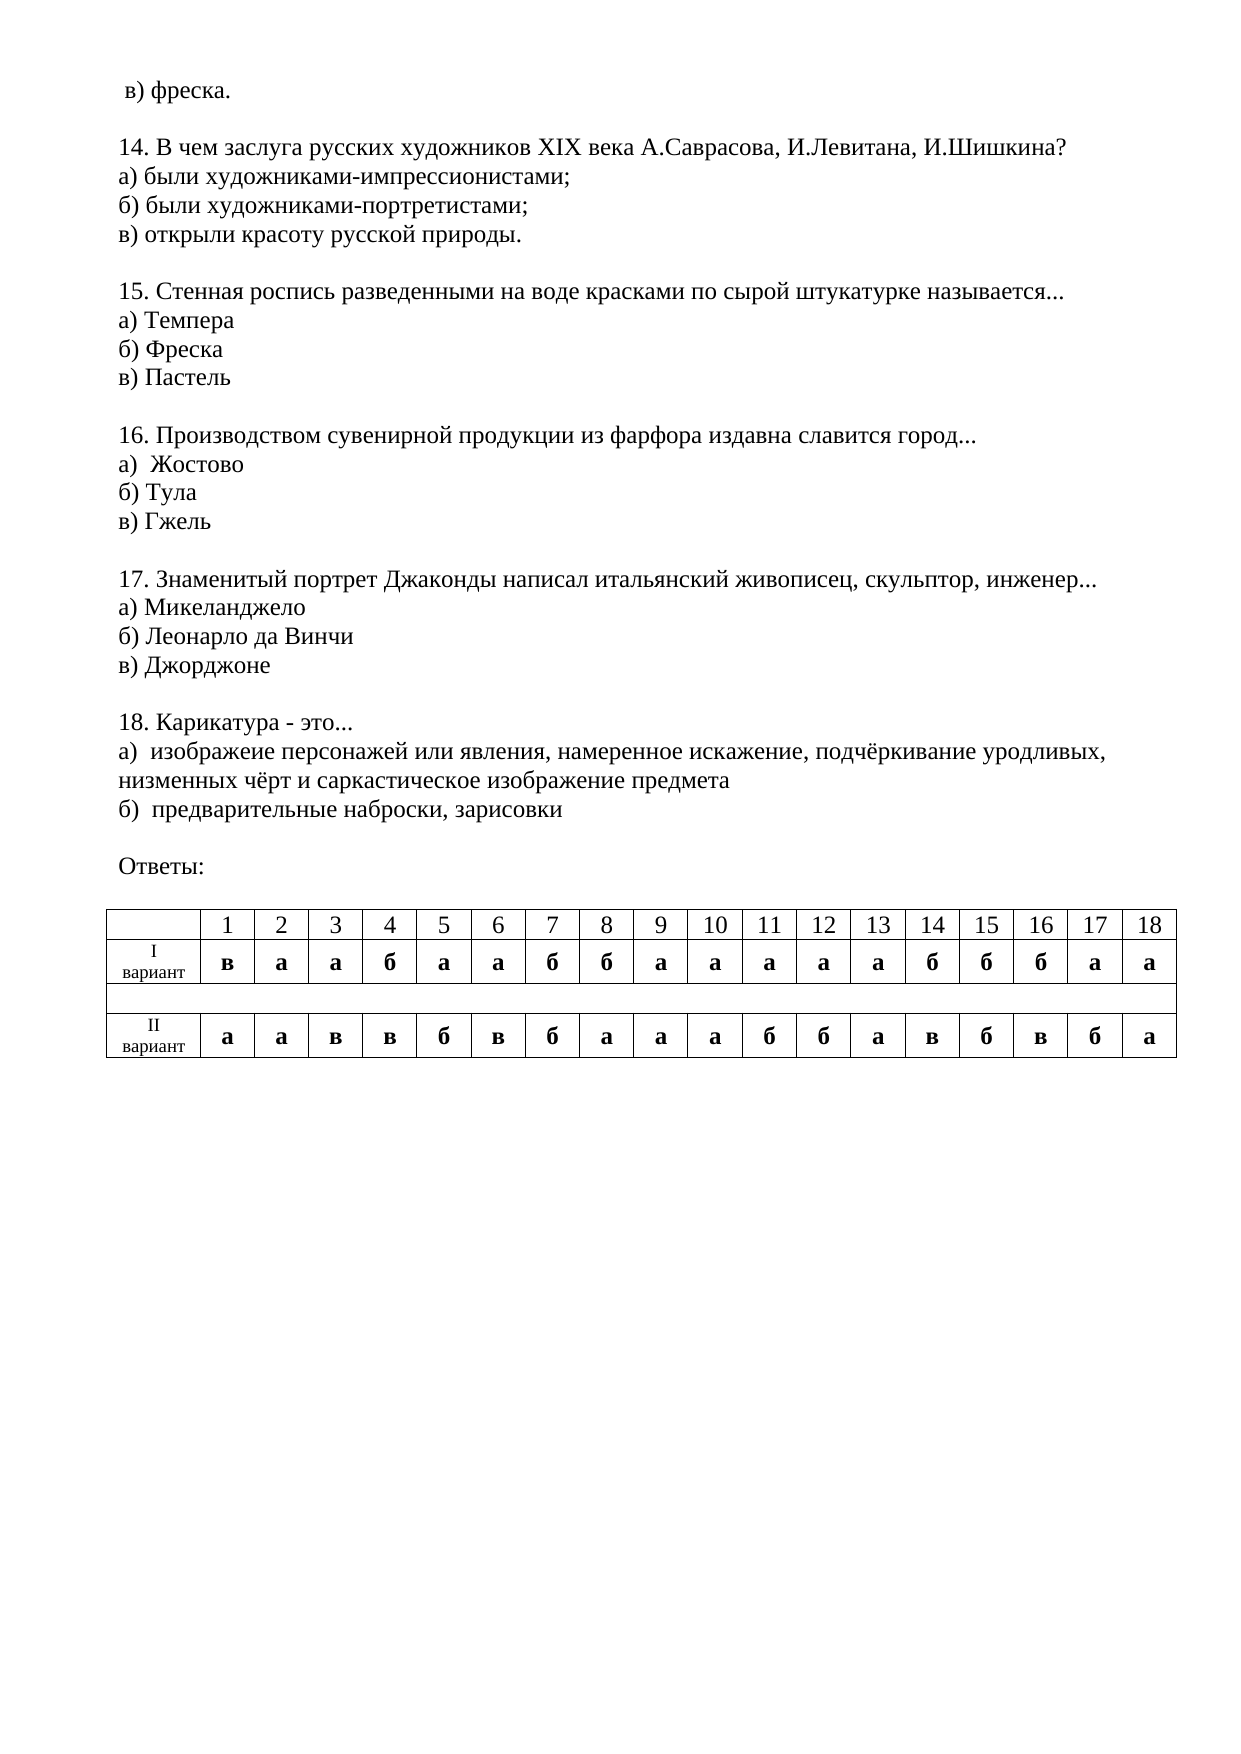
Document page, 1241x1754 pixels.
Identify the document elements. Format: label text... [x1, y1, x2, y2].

text в) Джорджоне [118, 650, 1165, 679]
text а) Темпера [118, 305, 1165, 334]
table_cell б [526, 940, 579, 983]
text 18. Карикатура - это... [118, 707, 1165, 736]
table_header 3 [309, 910, 362, 938]
table_cell б [363, 940, 416, 983]
text в) фреска. [118, 75, 1165, 104]
table_cell в [472, 1014, 525, 1057]
text 17. Знаменитый портрет Джаконды написал итальянский живописец, скульптор, инженер... [118, 564, 1165, 592]
table_cell б [580, 940, 633, 983]
table_cell а [1068, 940, 1122, 983]
table_cell а [797, 940, 850, 983]
table_header 15 [960, 910, 1013, 938]
table_cell б [1068, 1014, 1122, 1057]
text 14. В чем заслуга русских художников XIX века А.Саврасова, И.Левитана, И.Шишкина? [118, 132, 1165, 161]
table_cell б [417, 1014, 471, 1057]
table_cell а [472, 940, 525, 983]
text б) Леонарло да Винчи [118, 621, 1165, 650]
table_header 11 [743, 910, 796, 938]
table_header 18 [1123, 910, 1176, 938]
table_header 5 [417, 910, 471, 938]
table_cell б [906, 940, 959, 983]
table_cell б [960, 940, 1013, 983]
table_header 10 [688, 910, 742, 938]
table_cell а [255, 1014, 308, 1057]
table_cell а [688, 940, 742, 983]
table_cell а [851, 940, 905, 983]
text в) Пастель [118, 362, 1165, 391]
table_cell а [580, 1014, 633, 1057]
table_header 1 [201, 910, 254, 938]
table_cell в [1014, 1014, 1067, 1057]
table_cell а [851, 1014, 905, 1057]
table_header 13 [851, 910, 905, 938]
table_header [107, 910, 200, 938]
text б) Фреска [118, 334, 1165, 362]
table_cell а [1123, 940, 1176, 983]
table_header 7 [526, 910, 579, 938]
table_cell б [797, 1014, 850, 1057]
table_cell а [1123, 1014, 1176, 1057]
table_cell а [634, 1014, 687, 1057]
table_cell в [906, 1014, 959, 1057]
table_cell II вариант [107, 1014, 200, 1057]
text б) предварительные наброски, зарисовки [118, 794, 1165, 822]
table_cell а [688, 1014, 742, 1057]
text 16. Производством сувенирной продукции из фарфора издавна славится город... [118, 420, 1165, 449]
table_cell а [743, 940, 796, 983]
table_cell а [634, 940, 687, 983]
table_cell б [1014, 940, 1067, 983]
table_cell а [309, 940, 362, 983]
table_cell б [960, 1014, 1013, 1057]
table_cell а [255, 940, 308, 983]
text б) Тула [118, 477, 1165, 506]
table_cell в [363, 1014, 416, 1057]
table_header 4 [363, 910, 416, 938]
table_header 9 [634, 910, 687, 938]
text а) Микеланджело [118, 592, 1165, 621]
table_cell [107, 984, 1176, 1012]
table_cell а [417, 940, 471, 983]
table_header 16 [1014, 910, 1067, 938]
text Ответы: [118, 851, 1165, 880]
table_cell I вариант [107, 940, 200, 983]
table_header 14 [906, 910, 959, 938]
table_cell в [309, 1014, 362, 1057]
text 15. Стенная роспись разведенными на воде красками по сырой штукатурке называется... [118, 276, 1165, 305]
table_header 6 [472, 910, 525, 938]
table_header 2 [255, 910, 308, 938]
text б) были художниками-портретистами; [118, 190, 1165, 219]
table_cell б [743, 1014, 796, 1057]
table_cell б [526, 1014, 579, 1057]
table_header 12 [797, 910, 850, 938]
table_header 17 [1068, 910, 1122, 938]
table_header 8 [580, 910, 633, 938]
table_cell а [201, 1014, 254, 1057]
text а) Жостово [118, 449, 1165, 477]
text в) открыли красоту русской природы. [118, 219, 1165, 247]
text а) изображеие персонажей или явления, намеренное искажение, подчёркивание уродливых, низменных чёрт и саркастическое изображение предмета [118, 736, 1165, 794]
text а) были художниками-импрессионистами; [118, 161, 1165, 190]
table_cell в [201, 940, 254, 983]
text в) Гжель [118, 506, 1165, 535]
